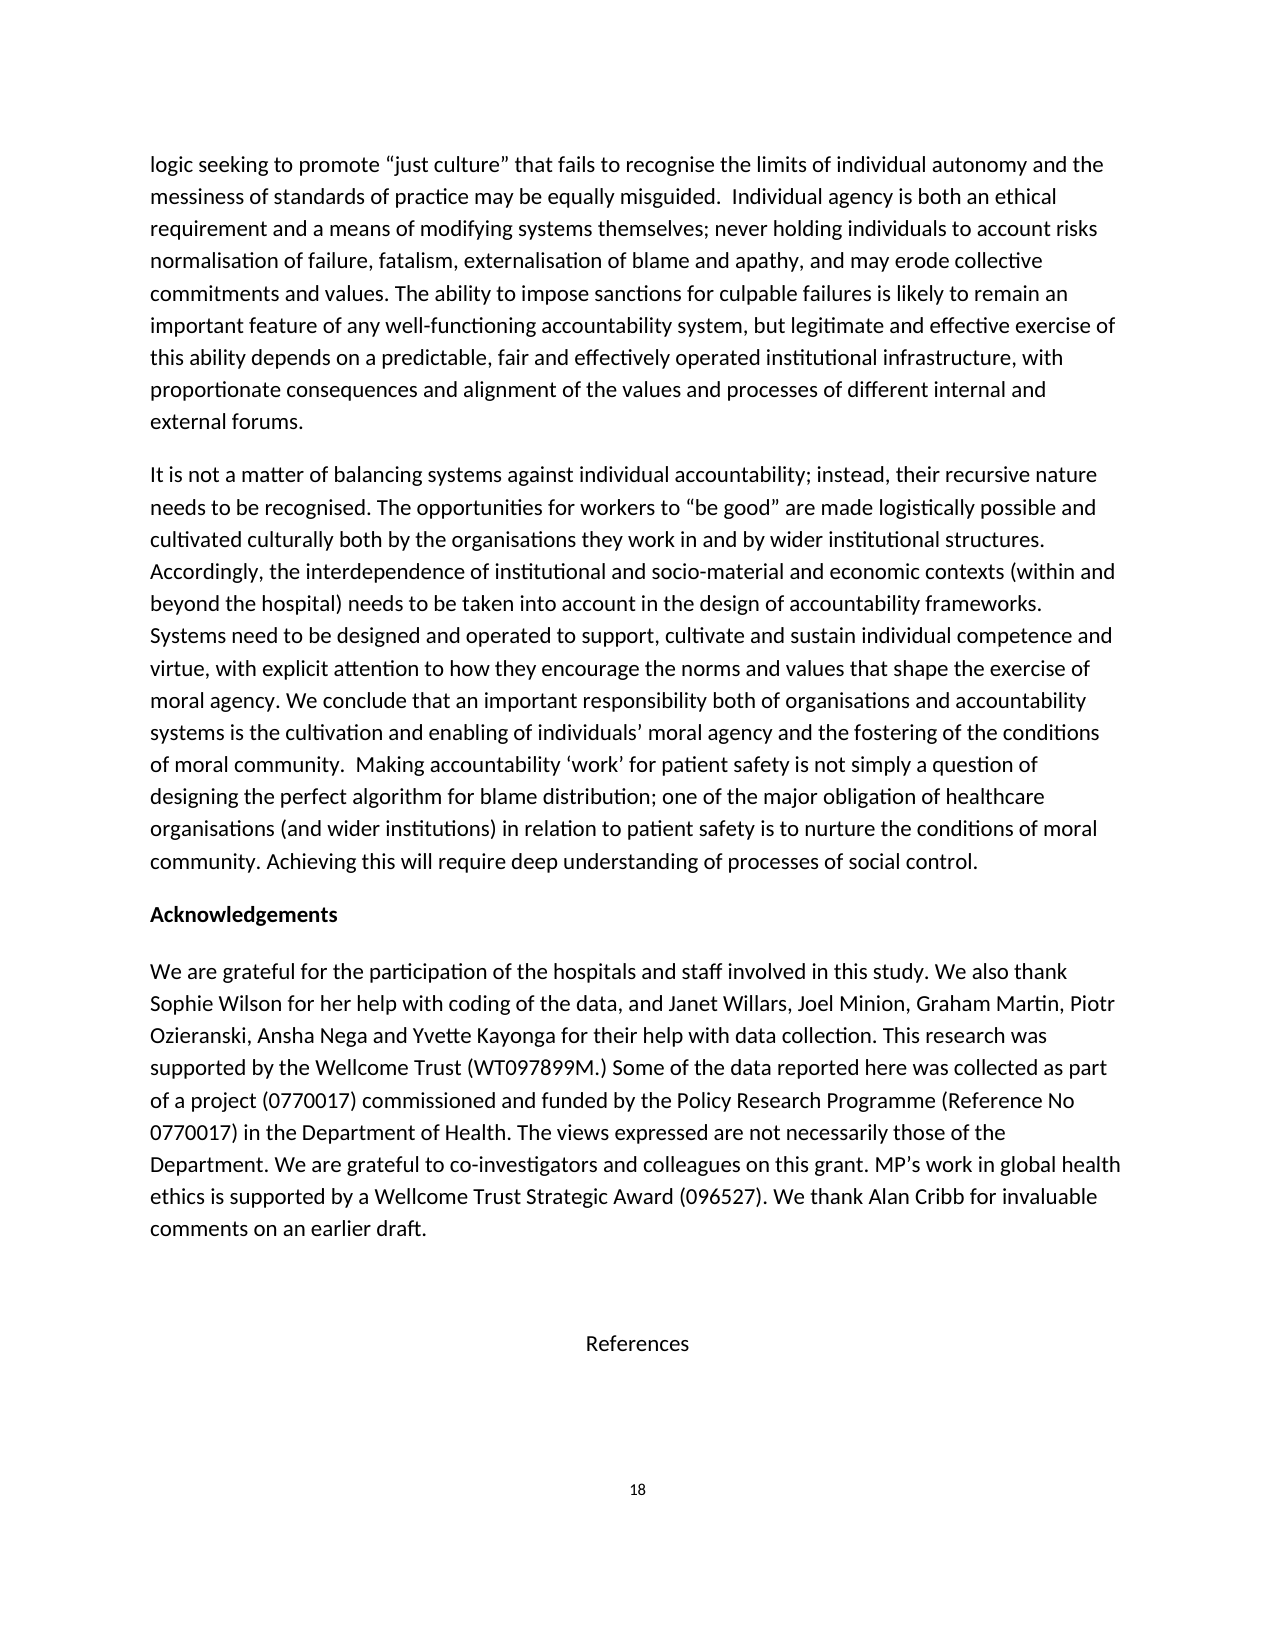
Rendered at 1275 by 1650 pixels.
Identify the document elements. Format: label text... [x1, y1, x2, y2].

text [150, 150, 1125, 436]
text We are grateful for the participation of the hospitals and staff involved in this study. We also thank Sophie Wilson for her help with coding of the data, and Janet Willars, Joel Minion, Graham Martin, Piotr Ozieranski, Ansha Nega and Yvette Kayonga for their help with data collection. This research was supported by the Wellcome Trust (WT097899M.) Some of the data reported here was collected as part of a project (0770017) commissioned and funded by the Policy Research Programme (Reference No 0770017) in the Department of Health. The views expressed are not necessarily those of the Department. We are grateful to co-investigators and colleagues on this grant. MP’s work in global health ethics is supported by a Wellcome Trust Strategic Award (096527). We thank Alan Cribb for invaluable comments on an earlier draft. [150, 957, 1125, 1242]
text It is not a matter of balancing systems against individual accountability; instead, their recursive nature needs to be recognised. The opportunities for workers to “be good” are made logistically possible and cultivated culturally both by the organisations they work in and by wider institutional structures. Accordingly, the interdependence of institutional and socio-material and economic contexts (within and beyond the hospital) needs to be taken into account in the design of accountability frameworks. Systems need to be designed and operated to support, cultivate and sustain individual competence and virtue, with explicit attention to how they encourage the norms and values that shape the exercise of moral agency. We conclude that an important responsibility both of organisations and accountability systems is the cultivation and enabling of individuals’ moral agency and the fostering of the conditions of moral community. Making accountability ‘work’ for patient safety is not simply a question of designing the perfect algorithm for blame distribution; one of the major obligation of healthcare organisations (and wider institutions) in relation to patient safety is to nurture the conditions of moral community. Achieving this will require deep understanding of processes of social control. [150, 461, 1125, 875]
subtitle Acknowledgements [150, 900, 1125, 928]
text References [150, 1329, 1125, 1357]
